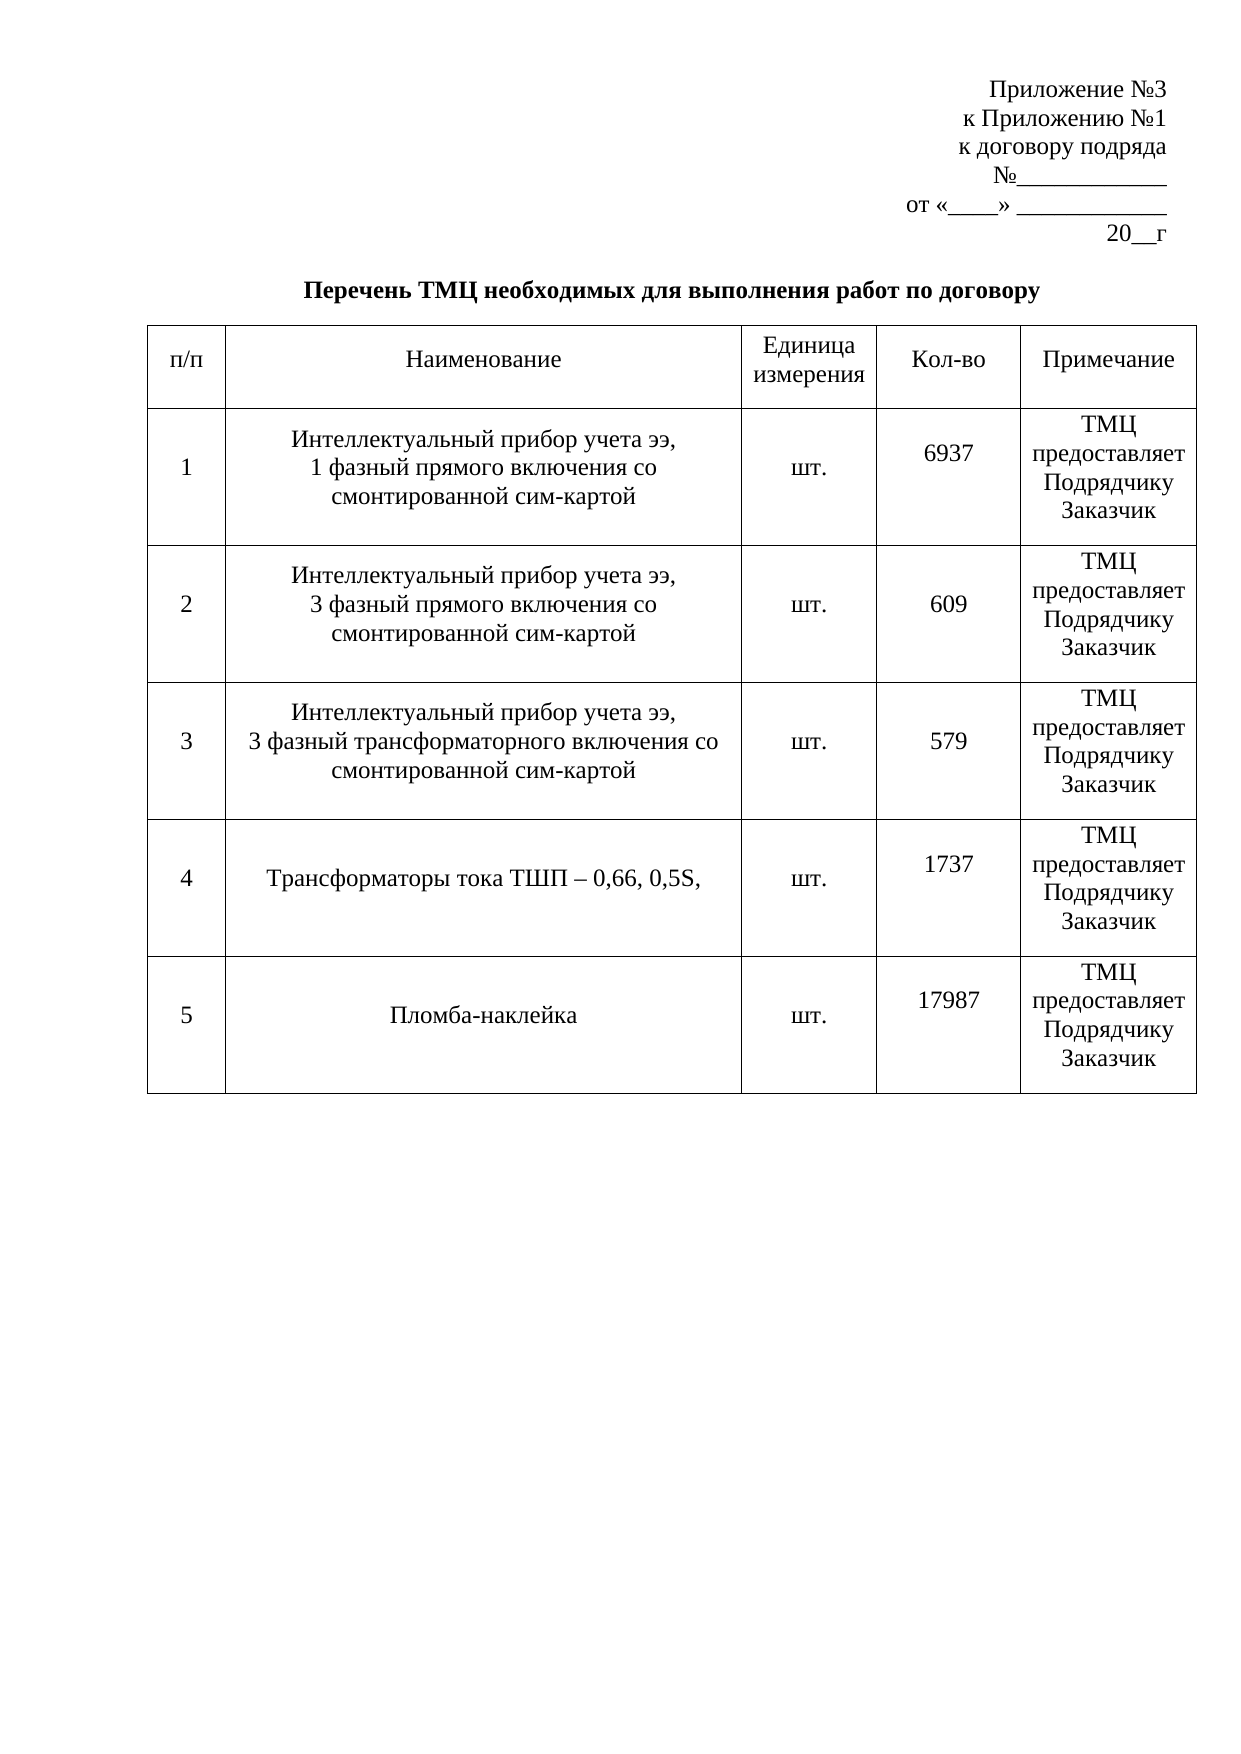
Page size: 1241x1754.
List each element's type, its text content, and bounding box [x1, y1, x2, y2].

table_cell Интеллектуальный прибор учета ээ, 3 фазный трансформаторного включения со смонтированной сим-картой [226, 683, 741, 819]
table_cell шт. [742, 683, 876, 819]
table_header Единица измерения [742, 326, 876, 408]
table_cell Пломба-наклейка [226, 957, 741, 1093]
table_header Кол-во [877, 326, 1020, 408]
table_header Наименование [226, 326, 741, 408]
table_cell 3 [148, 683, 225, 819]
table_cell 5 [148, 957, 225, 1093]
table_cell шт. [742, 957, 876, 1093]
table_cell шт. [742, 820, 876, 956]
table_cell шт. [742, 546, 876, 682]
table_cell ТМЦ предоставляет Подрядчику Заказчик [1021, 957, 1196, 1093]
text к Приложению №1 [886, 103, 1167, 131]
table_cell 4 [148, 820, 225, 956]
table_cell ТМЦ предоставляет Подрядчику Заказчик [1021, 683, 1196, 819]
table_cell 1737 [877, 820, 1020, 956]
table_cell ТМЦ предоставляет Подрядчику Заказчик [1021, 820, 1196, 956]
table_cell 17987 [877, 957, 1020, 1093]
table_cell Интеллектуальный прибор учета ээ, 3 фазный прямого включения со смонтированной сим-картой [226, 546, 741, 682]
text от «____» ____________ 20__г [886, 189, 1167, 246]
table_cell ТМЦ предоставляет Подрядчику Заказчик [1021, 409, 1196, 545]
table_cell Интеллектуальный прибор учета ээ, 1 фазный прямого включения со смонтированной сим-картой [226, 409, 741, 545]
table_cell 1 [148, 409, 225, 545]
table_cell ТМЦ предоставляет Подрядчику Заказчик [1021, 546, 1196, 682]
table_cell Трансформаторы тока ТШП – 0,66, 0,5S, [226, 820, 741, 956]
table_cell 2 [148, 546, 225, 682]
table_header Примечание [1021, 326, 1196, 408]
subtitle Приложение №3 [886, 74, 1167, 103]
table_cell 6937 [877, 409, 1020, 545]
table_header п/п [148, 326, 225, 408]
table_cell 609 [877, 546, 1020, 682]
text Перечень ТМЦ необходимых для выполнения работ по договору [177, 275, 1167, 304]
text к договору подряда №____________ [886, 131, 1167, 189]
table_cell 579 [877, 683, 1020, 819]
table_cell шт. [742, 409, 876, 545]
